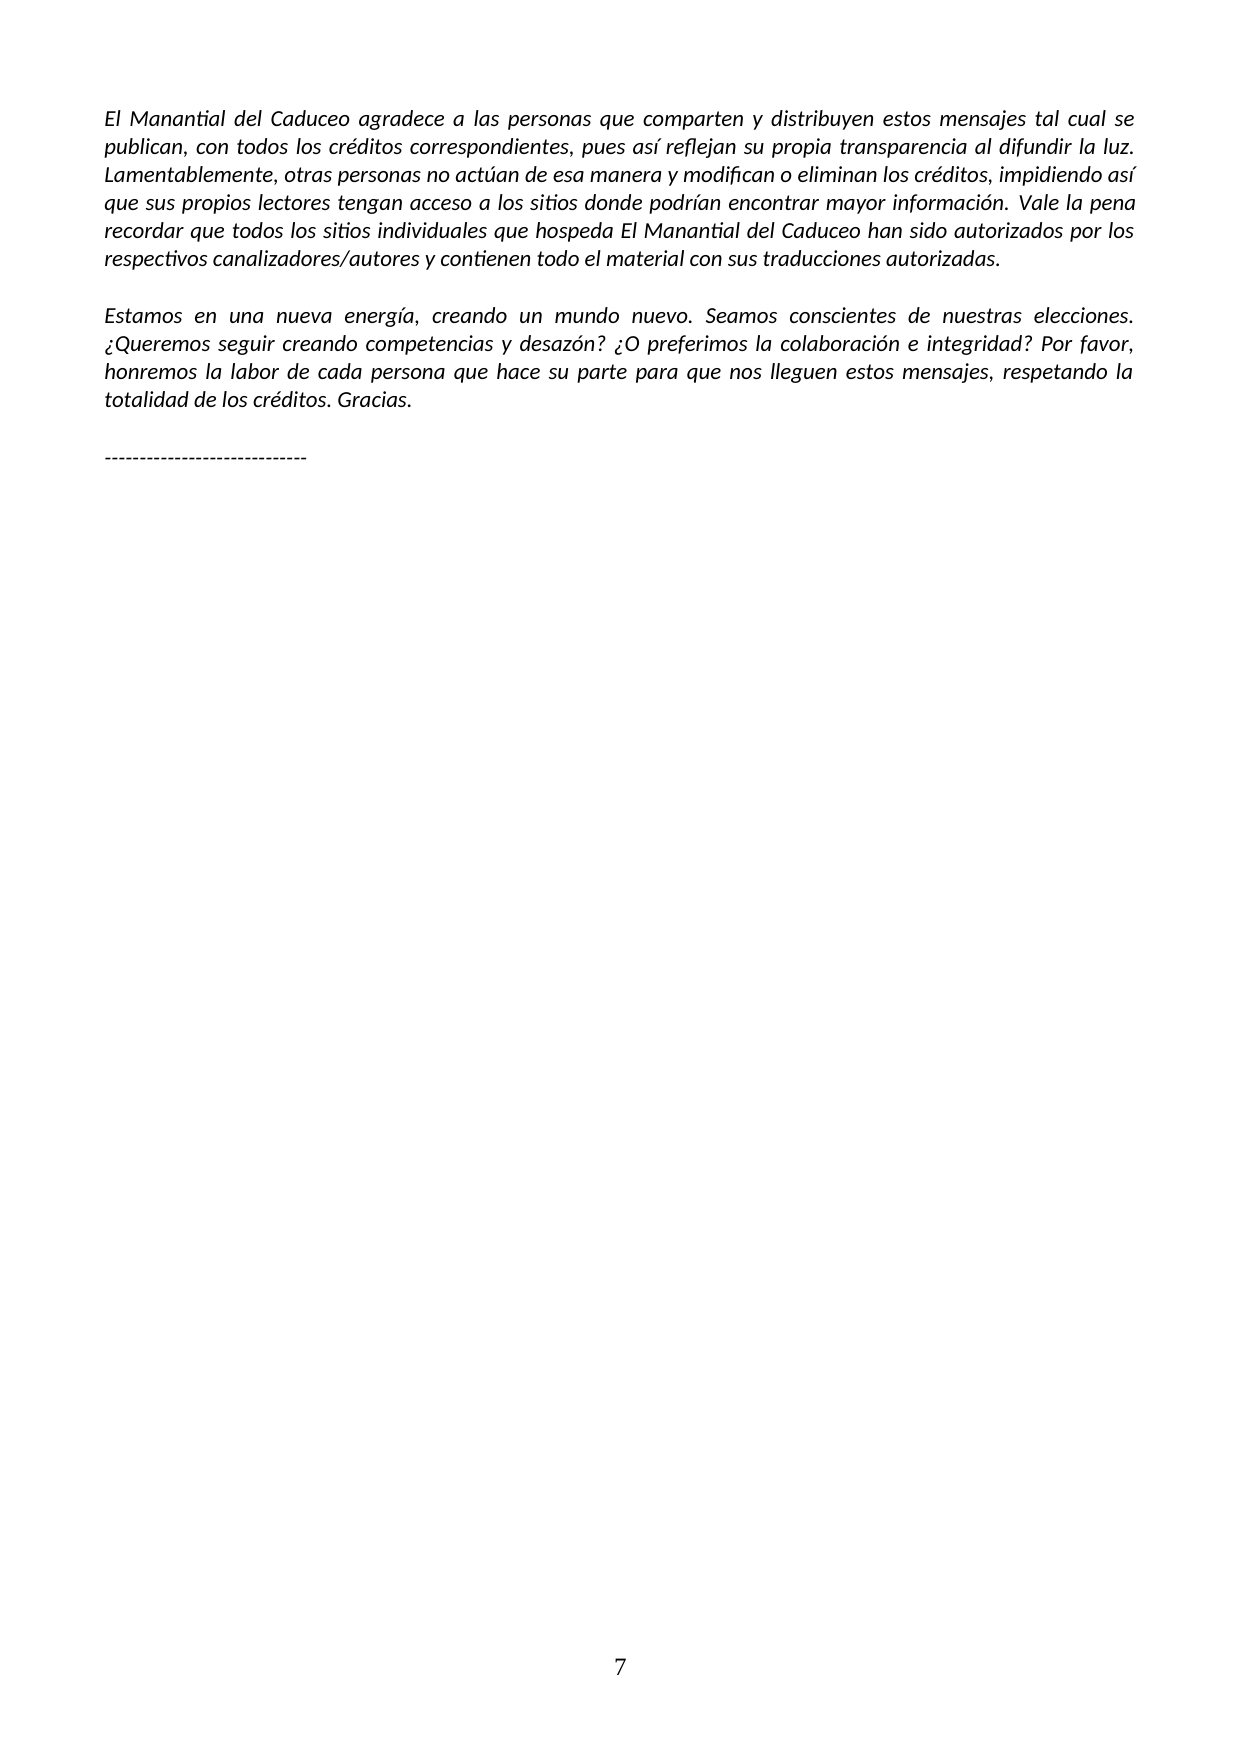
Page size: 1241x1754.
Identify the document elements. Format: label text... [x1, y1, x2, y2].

text ----------------------------- [104, 443, 1136, 471]
text Estamos en una nueva energía, creando un mundo nuevo. Seamos conscientes de nuestras elecciones. ¿Queremos seguir creando competencias y desazón? ¿O preferimos la colaboración e integridad? Por favor, honremos la labor de cada persona que hace su parte para que nos lleguen estos mensajes, respetando la totalidad de los créditos. Gracias. [104, 301, 1136, 413]
text El Manantial del Caduceo agradece a las personas que comparten y distribuyen estos mensajes tal cual se publican, con todos los créditos correspondientes, pues así reflejan su propia transparencia al difundir la luz. Lamentablemente, otras personas no actúan de esa manera y modifican o eliminan los créditos, impidiendo así que sus propios lectores tengan acceso a los sitios donde podrían encontrar mayor información. Vale la pena recordar que todos los sitios individuales que hospeda El Manantial del Caduceo han sido autorizados por los respectivos canalizadores/autores y contienen todo el material con sus traducciones autorizadas. [104, 104, 1136, 272]
